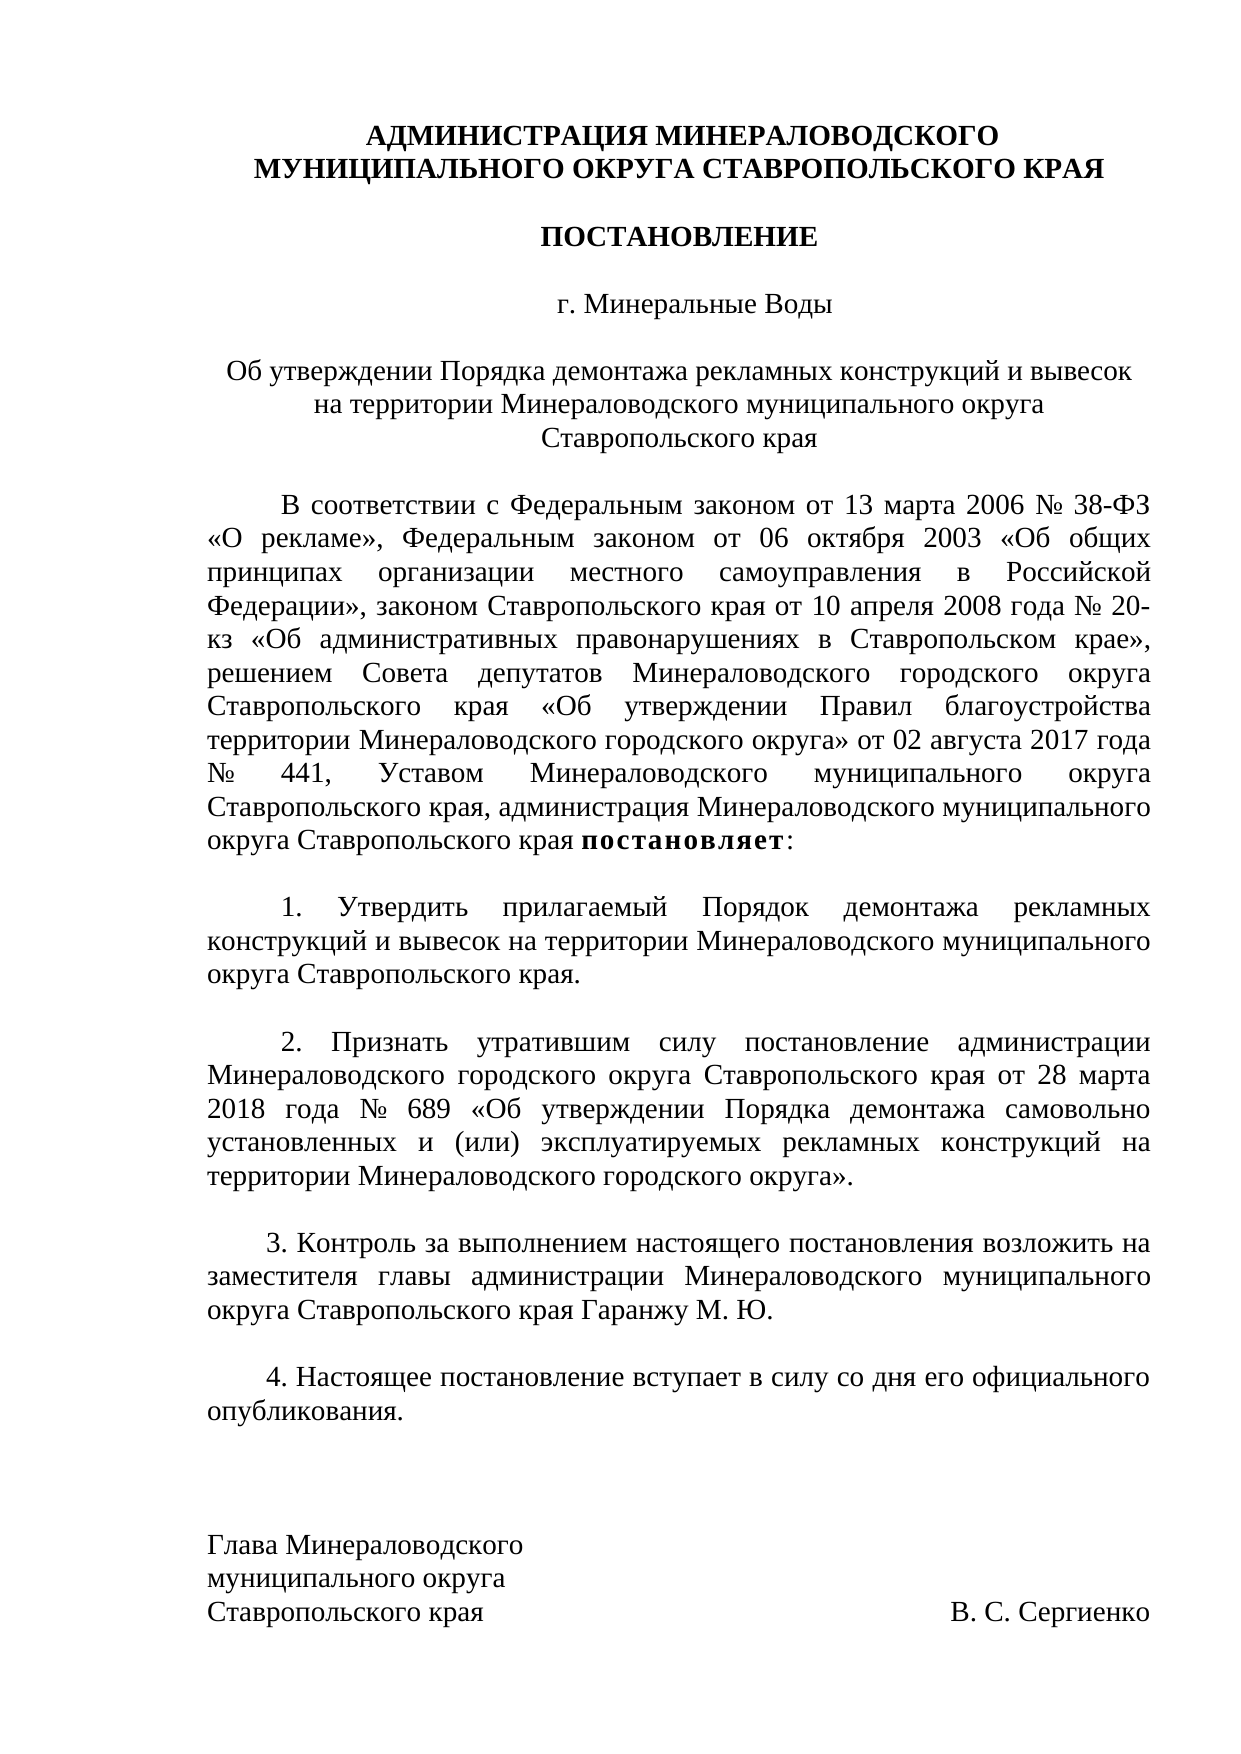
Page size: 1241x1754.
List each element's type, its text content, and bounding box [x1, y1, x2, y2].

subtitle В соответствии с Федеральным законом от 13 марта 2006 № 38-ФЗ «О рекламе», Федеральным законом от 06 октября 2003 «Об общих принципах организации местного самоуправления в Российской Федерации», законом Ставропольского края от 10 апреля 2008 года № 20-кз «Об административных правонарушениях в Ставропольском крае», решением Совета депутатов Минераловодского городского округа Ставропольского края «Об утверждении Правил благоустройства территории Минераловодского городского округа» от 02 августа 2017 года № 441, Уставом Минераловодского муниципального округа Ставропольского края, администрация Минераловодского муниципального округа Ставропольского края постановляет: [207, 487, 1152, 856]
text ПОСТАНОВЛЕНИЕ [207, 219, 1152, 252]
text 19.10.2023 г. Минеральные Воды № 2296 [207, 286, 1152, 319]
text Ставропольского края В. С. Сергиенко [207, 1594, 1152, 1627]
text муниципального округа [207, 1560, 1152, 1594]
text МУНИЦИПАЛЬНОГО ОКРУГА СТАВРОПОЛЬСКОГО КРАЯ [207, 152, 1152, 185]
text Глава Минераловодского [207, 1527, 1152, 1560]
text АДМИНИСТРАЦИЯ МИНЕРАЛОВОДСКОГО [207, 118, 1152, 152]
text 4. Настоящее постановление вступает в силу со дня его официального опубликования. [207, 1359, 1152, 1426]
text 3. Контроль за выполнением настоящего постановления возложить на заместителя главы администрации Минераловодского муниципального округа Ставропольского края Гаранжу М. Ю. [207, 1225, 1152, 1326]
list 1. Утвердить прилагаемый Порядок демонтажа рекламных конструкций и вывесок на территории Минераловодского муниципального округа Ставропольского края. [207, 889, 1152, 990]
text на территории Минераловодского муниципального округа Ставропольского края [207, 386, 1152, 453]
text Об утверждении Порядка демонтажа рекламных конструкций и вывесок [207, 353, 1152, 386]
list 2. Признать утратившим силу постановление администрации Минераловодского городского округа Ставропольского края от 28 марта 2018 года № 689 «Об утверждении Порядка демонтажа самовольно установленных и (или) эксплуатируемых рекламных конструкций на территории Минераловодского городского округа». [207, 1024, 1152, 1191]
